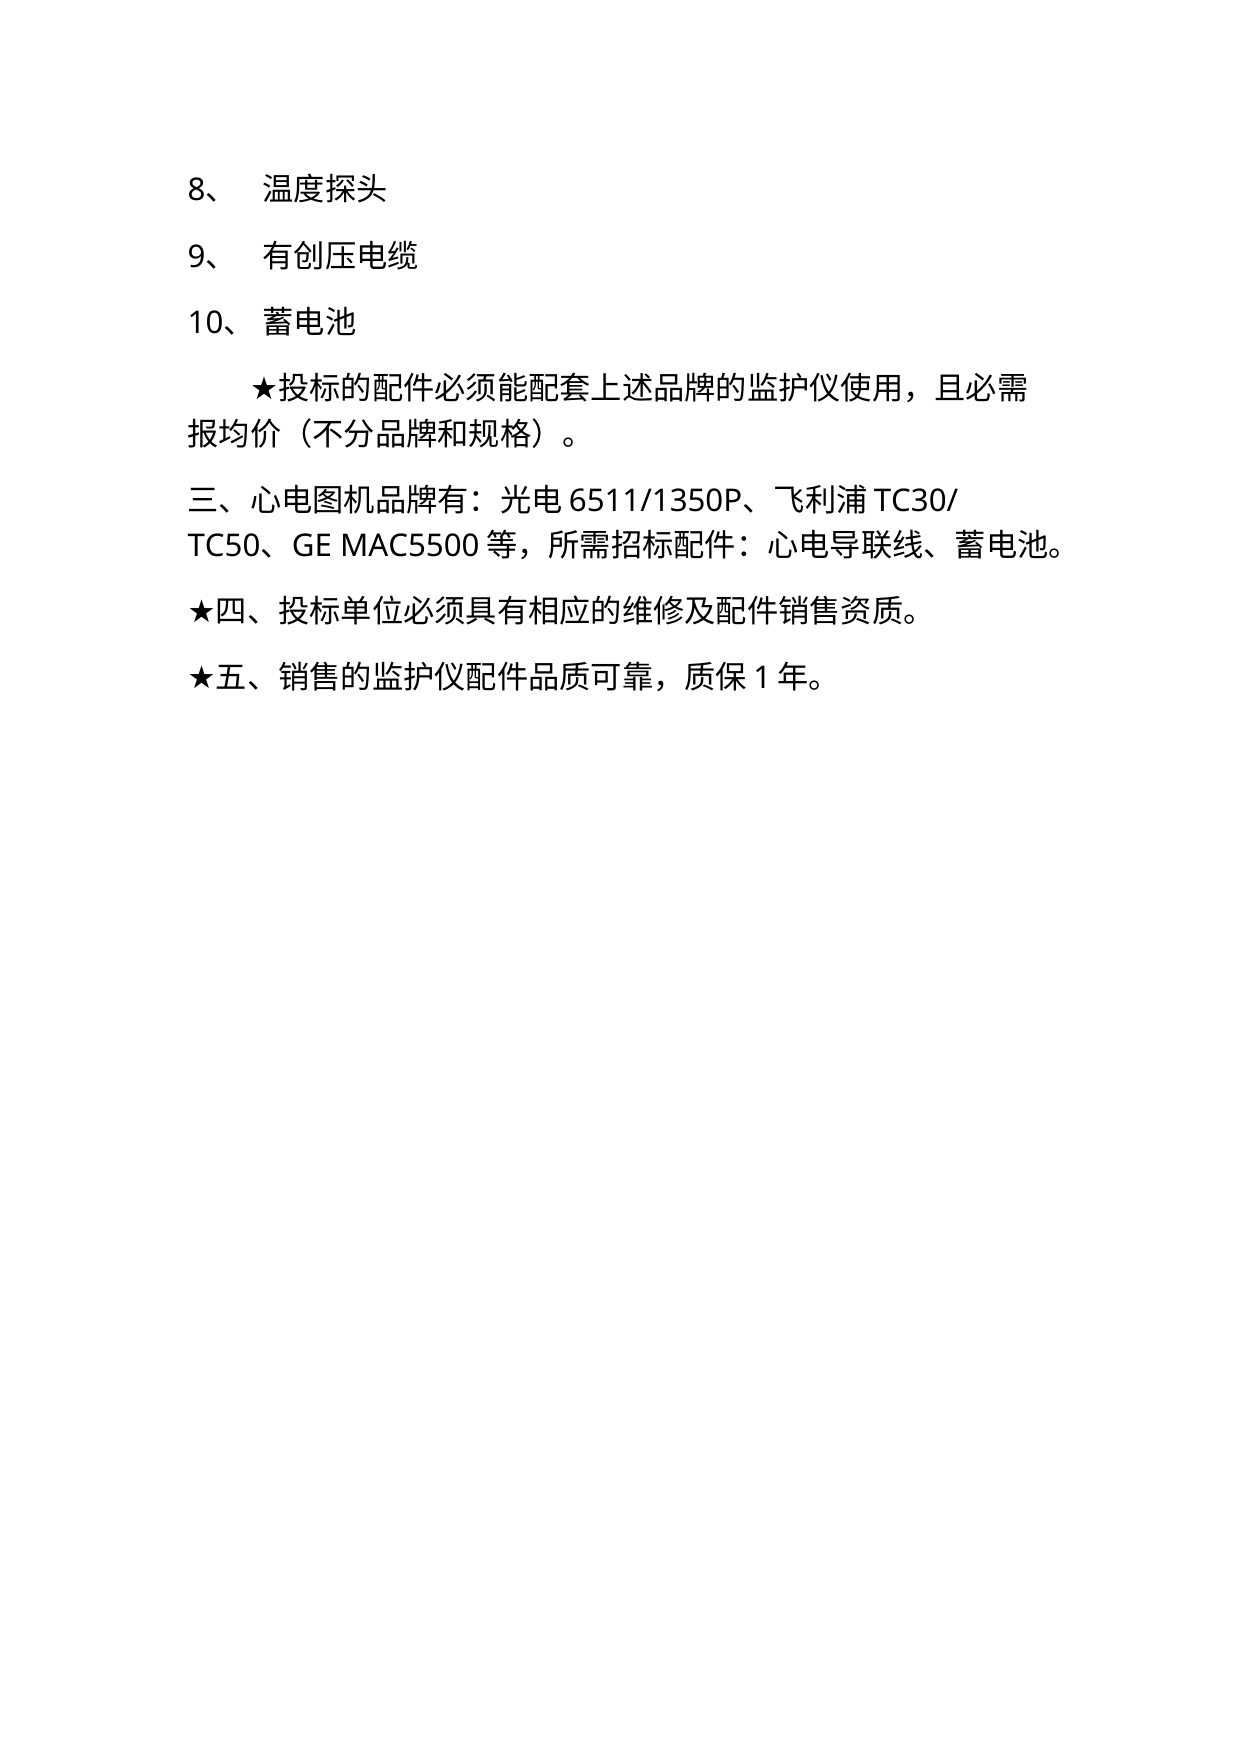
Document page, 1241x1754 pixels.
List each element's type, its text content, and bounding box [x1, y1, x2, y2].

text 三、心电图机品牌有：光电6511/1350P、飞利浦TC30/TC50、GE MAC5500等，所需招标配件：心电导联线、蓄电池。 [187, 475, 1053, 566]
text ★五、销售的监护仪配件品质可靠，质保1年。 [187, 653, 1053, 698]
list 有创压电缆 [187, 231, 1053, 276]
list 蓄电池 [187, 297, 1053, 342]
text ★四、投标单位必须具有相应的维修及配件销售资质。 [187, 586, 1053, 632]
text ★投标的配件必须能配套上述品牌的监护仪使用，且必需报均价（不分品牌和规格）。 [187, 363, 1053, 454]
list 温度探头 [187, 164, 1053, 210]
